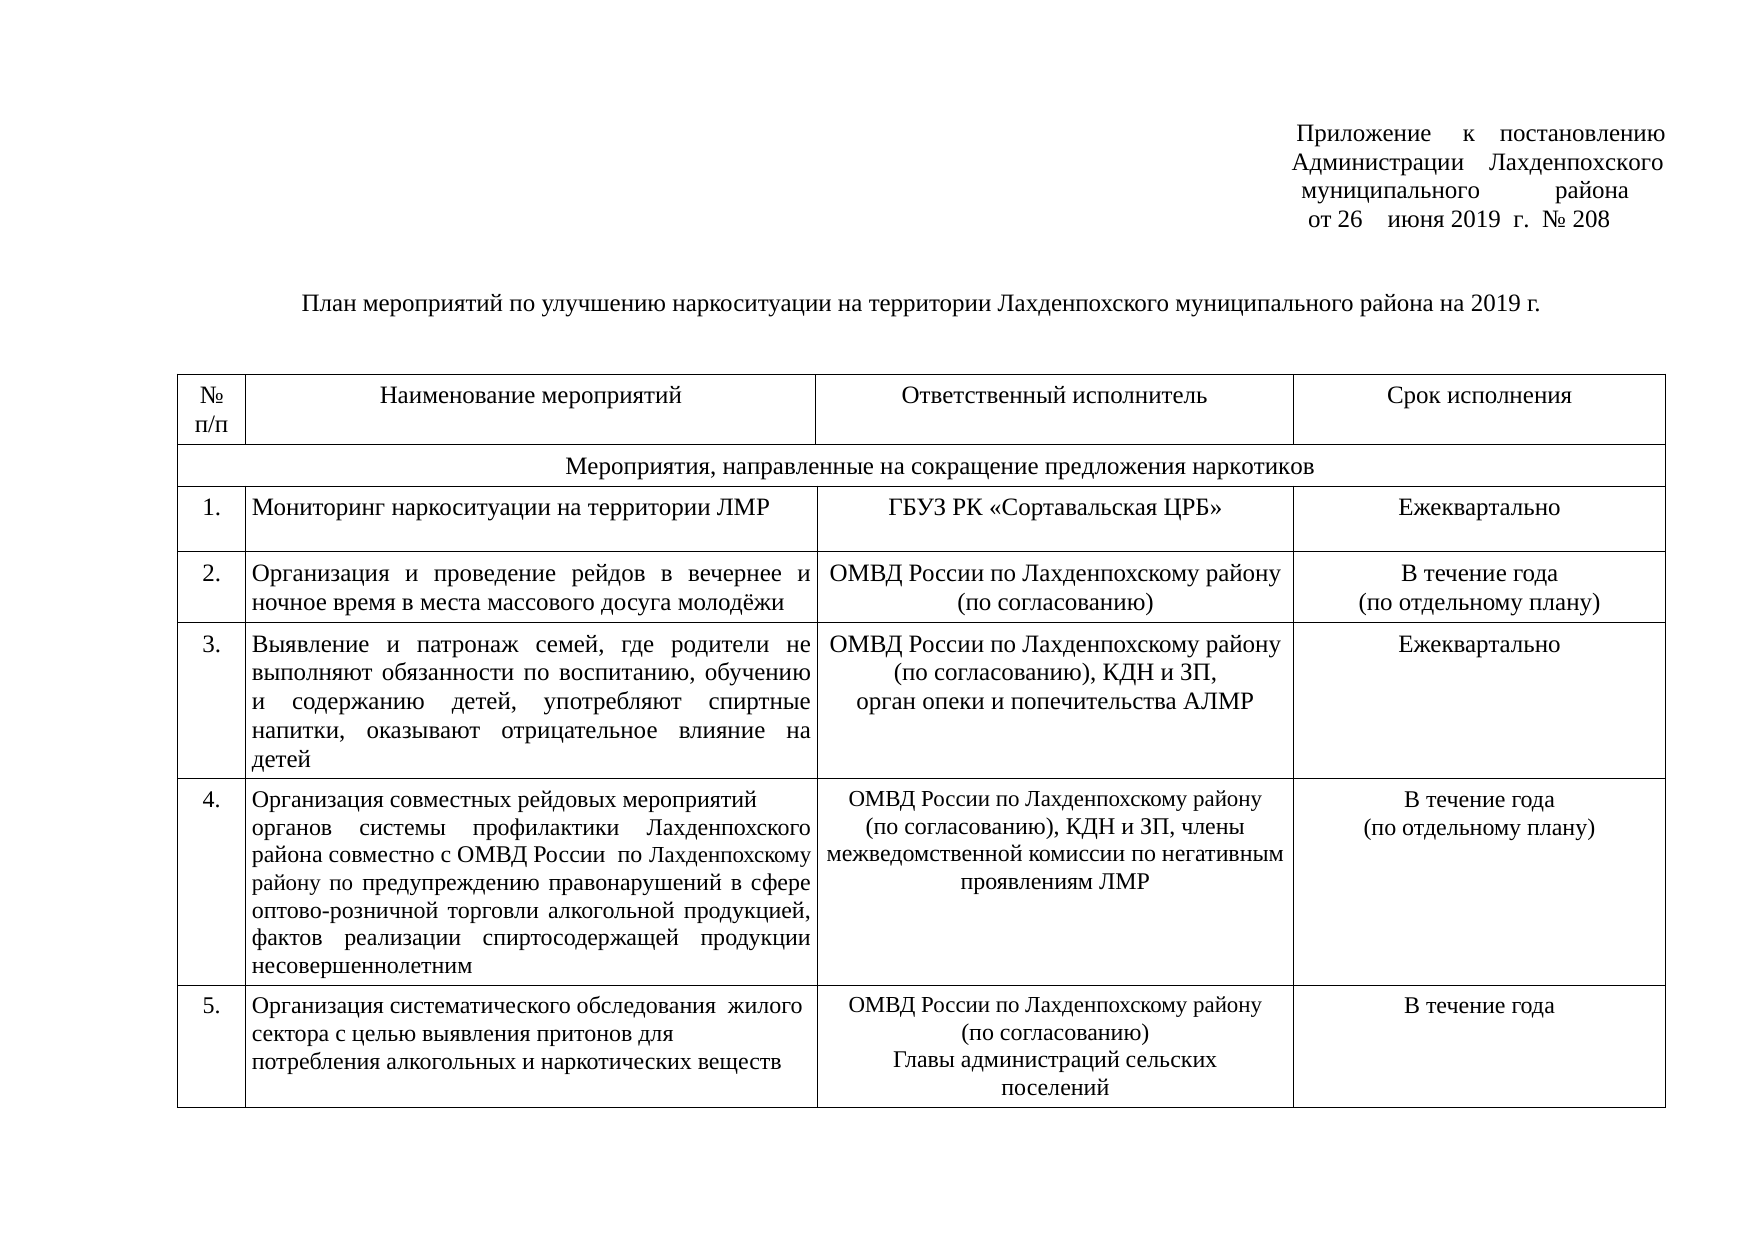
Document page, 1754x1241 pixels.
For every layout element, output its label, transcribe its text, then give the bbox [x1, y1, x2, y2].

table_cell ОМВД России по Лахденпохскому району (по согласованию) Главы администраций сельских поселений [818, 986, 1293, 1107]
table_cell 3. [178, 623, 245, 778]
table_cell Организация систематического обследования жилого сектора с целью выявления притонов для потребления алкогольных и наркотических веществ [246, 986, 817, 1107]
table_cell 5. [178, 986, 245, 1107]
text от 26 июня 2019 г. № 208 [215, 204, 1665, 233]
text Приложение к постановлению [215, 118, 1665, 147]
table_header Ответственный исполнитель [816, 375, 1293, 444]
table_cell Организация совместных рейдовых мероприятий органов системы профилактики Лахденпохского района совместно с ОМВД России по Лахденпохскому району по предупреждению правонарушений в сфере оптово-розничной торговли алкогольной продукцией, фактов реализации спиртосодержащей продукции несовершеннолетним [246, 779, 817, 984]
table_cell В течение года (по отдельному плану) [1294, 779, 1665, 984]
table_cell Ежеквартально [1294, 487, 1665, 551]
text План мероприятий по улучшению наркоситуации на территории Лахденпохского муниципального района на 2019 г. [177, 288, 1665, 317]
table_cell Мероприятия, направленные на сокращение предложения наркотиков [178, 445, 1665, 486]
table_cell Мониторинг наркоситуации на территории ЛМР [246, 487, 817, 551]
table_cell ОМВД России по Лахденпохскому району (по согласованию) [818, 552, 1293, 622]
table_cell Организация и проведение рейдов в вечернее и ночное время в места массового досуга молодёжи [246, 552, 817, 622]
text Администрации Лахденпохского [215, 147, 1665, 176]
text муниципального района [215, 176, 1665, 204]
table_cell Выявление и патронаж семей, где родители не выполняют обязанности по воспитанию, обучению и содержанию детей, употребляют спиртные напитки, оказывают отрицательное влияние на детей [246, 623, 817, 778]
table_cell ОМВД России по Лахденпохскому району (по согласованию), КДН и ЗП, члены межведомственной комиссии по негативным проявлениям ЛМР [818, 779, 1293, 984]
table_header № п/п [178, 375, 245, 444]
table_cell 2. [178, 552, 245, 622]
table_cell ОМВД России по Лахденпохскому району (по согласованию), КДН и ЗП, орган опеки и попечительства АЛМР [818, 623, 1293, 778]
table_cell В течение года (по отдельному плану) [1294, 552, 1665, 622]
table_cell Ежеквартально [1294, 623, 1665, 778]
table_cell ГБУЗ РК «Сортавальская ЦРБ» [818, 487, 1293, 551]
table_header Наименование мероприятий [246, 375, 815, 444]
table_cell 1. [178, 487, 245, 551]
table_cell 4. [178, 779, 245, 984]
table_cell В течение года [1294, 986, 1665, 1107]
table_header Срок исполнения [1294, 375, 1665, 444]
